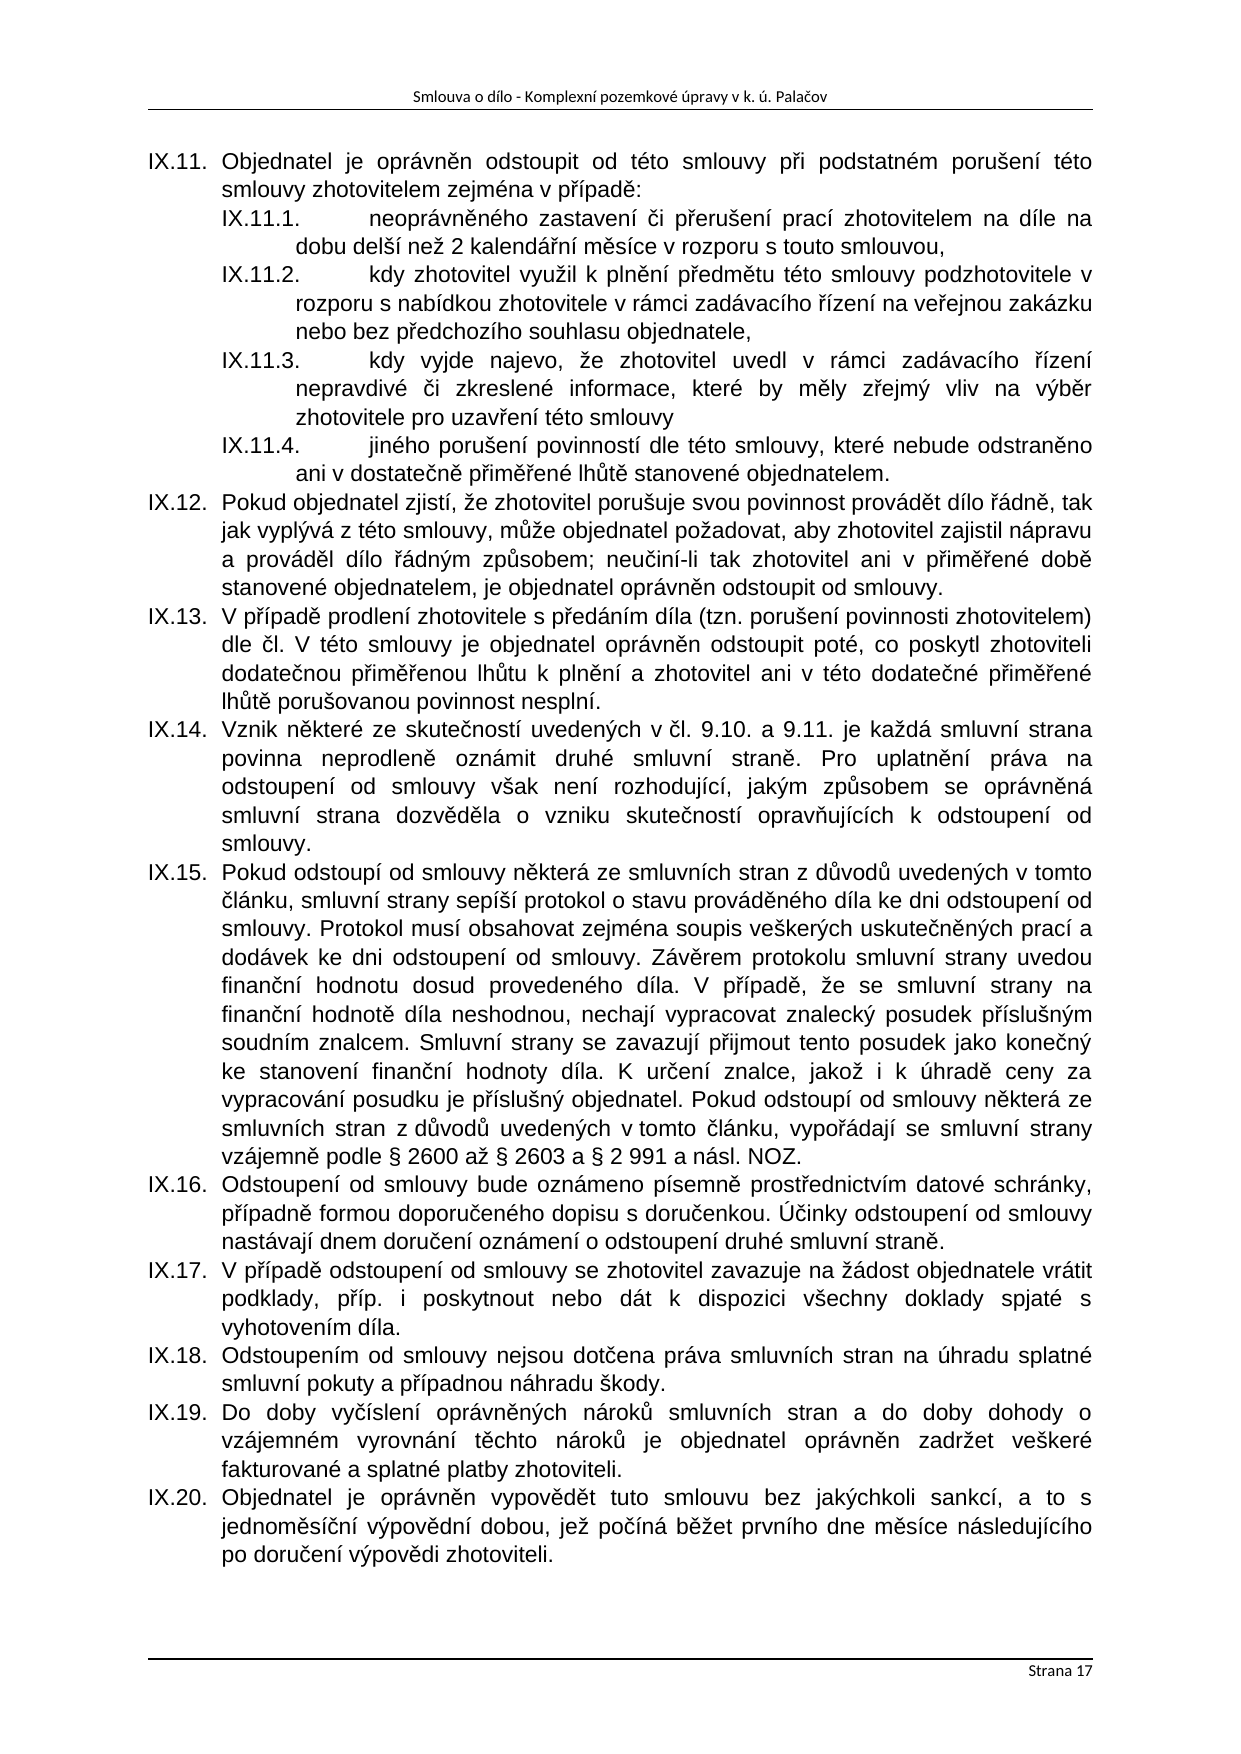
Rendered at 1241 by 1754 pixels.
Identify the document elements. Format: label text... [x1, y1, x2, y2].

list V případě prodlení zhotovitele s předáním díla (tzn. porušení povinnosti zhotovitelem) dle čl. V této smlouvy je objednatel oprávněn odstoupit poté, co poskytl zhotoviteli dodatečnou přiměřenou lhůtu k plnění a zhotovitel ani v této dodatečné přiměřené lhůtě porušovanou povinnost nesplní. [148, 603, 1093, 714]
list Pokud objednatel zjistí, že zhotovitel porušuje svou povinnost provádět dílo řádně, tak jak vyplývá z této smlouvy, může objednatel požadovat, aby zhotovitel zajistil nápravu a prováděl dílo řádným způsobem; neučiní-li tak zhotovitel ani v přiměřené době stanovené objednatelem, je objednatel oprávněn odstoupit od smlouvy. [148, 489, 1093, 601]
list Do doby vyčíslení oprávněných nároků smluvních stran a do doby dohody o vzájemném vyrovnání těchto nároků je objednatel oprávněn zadržet veškeré fakturované a splatné platby zhotoviteli. [148, 1399, 1093, 1482]
list kdy zhotovitel využil k plnění předmětu této smlouvy podzhotovitele v rozporu s nabídkou zhotovitele v rámci zadávacího řízení na veřejnou zakázku nebo bez předchozího souhlasu objednatele, [221, 261, 1093, 344]
list Objednatel je oprávněn odstoupit od této smlouvy při podstatném porušení této smlouvy zhotovitelem zejména v případě: [148, 148, 1093, 202]
list kdy vyjde najevo, že zhotovitel uvedl v rámci zadávacího řízení nepravdivé či zkreslené informace, které by měly zřejmý vliv na výběr zhotovitele pro uzavření této smlouvy [221, 347, 1093, 430]
list neoprávněného zastavení či přerušení prací zhotovitelem na díle na dobu delší než 2 kalendářní měsíce v rozporu s touto smlouvou, [221, 204, 1093, 259]
list jiného porušení povinností dle této smlouvy, které nebude odstraněno ani v dostatečně přiměřené lhůtě stanovené objednatelem. [221, 432, 1093, 487]
list Odstoupením od smlouvy nejsou dotčena práva smluvních stran na úhradu splatné smluvní pokuty a případnou náhradu škody. [148, 1342, 1093, 1397]
list Vznik některé ze skutečností uvedených v čl. 9.10. a 9.11. je každá smluvní strana povinna neprodleně oznámit druhé smluvní straně. Pro uplatnění práva na odstoupení od smlouvy však není rozhodující, jakým způsobem se oprávněná smluvní strana dozvěděla o vzniku skutečností opravňujících k odstoupení od smlouvy. [148, 716, 1093, 856]
list Objednatel je oprávněn vypovědět tuto smlouvu bez jakýchkoli sankcí, a to s jednoměsíční výpovědní dobou, jež počíná běžet prvního dne měsíce následujícího po doručení výpovědi zhotoviteli. [148, 1484, 1093, 1567]
list V případě odstoupení od smlouvy se zhotovitel zavazuje na žádost objednatele vrátit podklady, příp. i poskytnout nebo dát k dispozici všechny doklady spjaté s vyhotovením díla. [148, 1257, 1093, 1340]
list Odstoupení od smlouvy bude oznámeno písemně prostřednictvím datové schránky, případně formou doporučeného dopisu s doručenkou. Účinky odstoupení od smlouvy nastávají dnem doručení oznámení o odstoupení druhé smluvní straně. [148, 1171, 1093, 1254]
list Pokud odstoupí od smlouvy některá ze smluvních stran z důvodů uvedených v tomto článku, smluvní strany sepíší protokol o stavu prováděného díla ke dni odstoupení od smlouvy. Protokol musí obsahovat zejména soupis veškerých uskutečněných prací a dodávek ke dni odstoupení od smlouvy. Závěrem protokolu smluvní strany uvedou finanční hodnotu dosud provedeného díla. V případě, že se smluvní strany na finanční hodnotě díla neshodnou, nechají vypracovat znalecký posudek příslušným soudním znalcem. Smluvní strany se zavazují přijmout tento posudek jako konečný ke stanovení finanční hodnoty díla. K určení znalce, jakož i k úhradě ceny za vypracování posudku je příslušný objednatel. Pokud odstoupí od smlouvy některá ze smluvních stran z důvodů uvedených v tomto článku, vypořádají se smluvní strany vzájemně podle § 2600 až § 2603 a § 2 991 a násl. NOZ. [148, 858, 1093, 1169]
